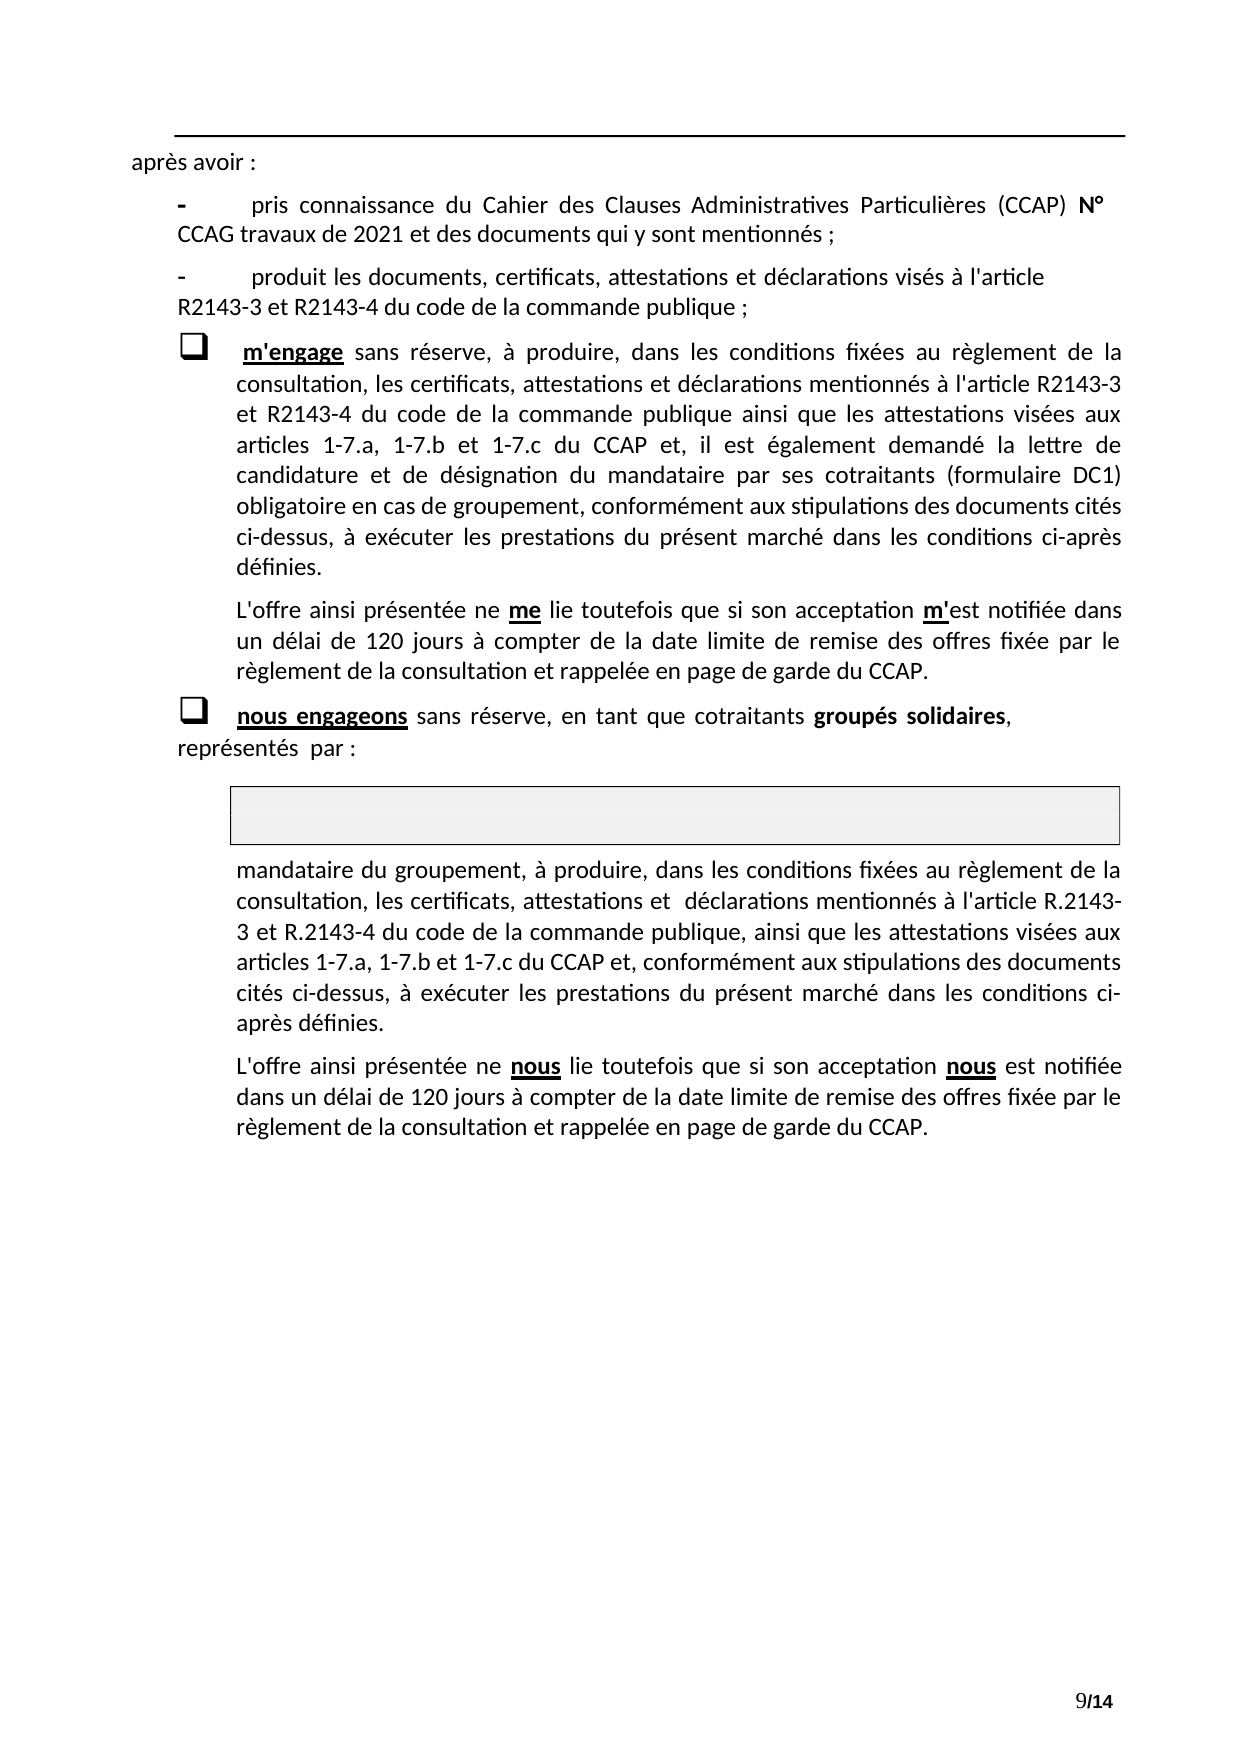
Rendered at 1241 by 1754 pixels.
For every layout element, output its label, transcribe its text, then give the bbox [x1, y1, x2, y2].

list m'engage sans réserve, à produire, dans les conditions fixées au règlement de la consultation, les certificats, attestations et déclarations mentionnés à l'article R2143-3 et R2143-4 du code de la commande publique ainsi que les attestations visées aux articles 1-7.a, 1-7.b et 1-7.c du CCAP et, il est également demandé la lettre de candidature et de désignation du mandataire par ses cotraitants (formulaire DC1) obligatoire en cas de groupement, conformément aux stipulations des documents cités ci-dessus, à exécuter les prestations du présent marché dans les conditions ci-après définies. [177, 334, 1123, 582]
list nous engageons sans réserve, en tant que cotraitants groupés solidaires, représentés par : [177, 698, 1122, 763]
text L'offre ainsi présentée ne nous lie toutefois que si son acceptation nous est notifiée dans un délai de 120 jours à compter de la date limite de remise des offres fixée par le règlement de la consultation et rappelée en page de garde du CCAP. [236, 1050, 1122, 1142]
text L'offre ainsi présentée ne me lie toutefois que si son acceptation m'est notifiée dans un délai de 120 jours à compter de la date limite de remise des offres fixée par le règlement de la consultation et rappelée en page de garde du CCAP. [236, 594, 1122, 686]
list pris connaissance du Cahier des Clauses Administratives Particulières (CCAP) N° [177, 189, 1178, 219]
list produit les documents, certificats, attestations et déclarations visés à l'article R2143-3 et R2143-4 du code de la commande publique ; [177, 261, 1122, 322]
text CCAG travaux de 2021 et des documents qui y sont mentionnés ; [177, 219, 1178, 248]
text après avoir : [131, 146, 1178, 176]
text mandataire du groupement, à produire, dans les conditions fixées au règlement de la consultation, les certificats, attestations et déclarations mentionnés à l'article R.2143-3 et R.2143-4 du code de la commande publique, ainsi que les attestations visées aux articles 1-7.a, 1-7.b et 1-7.c du CCAP et, conformément aux stipulations des documents cités ci-dessus, à exécuter les prestations du présent marché dans les conditions ci-après définies. [236, 772, 1122, 1038]
